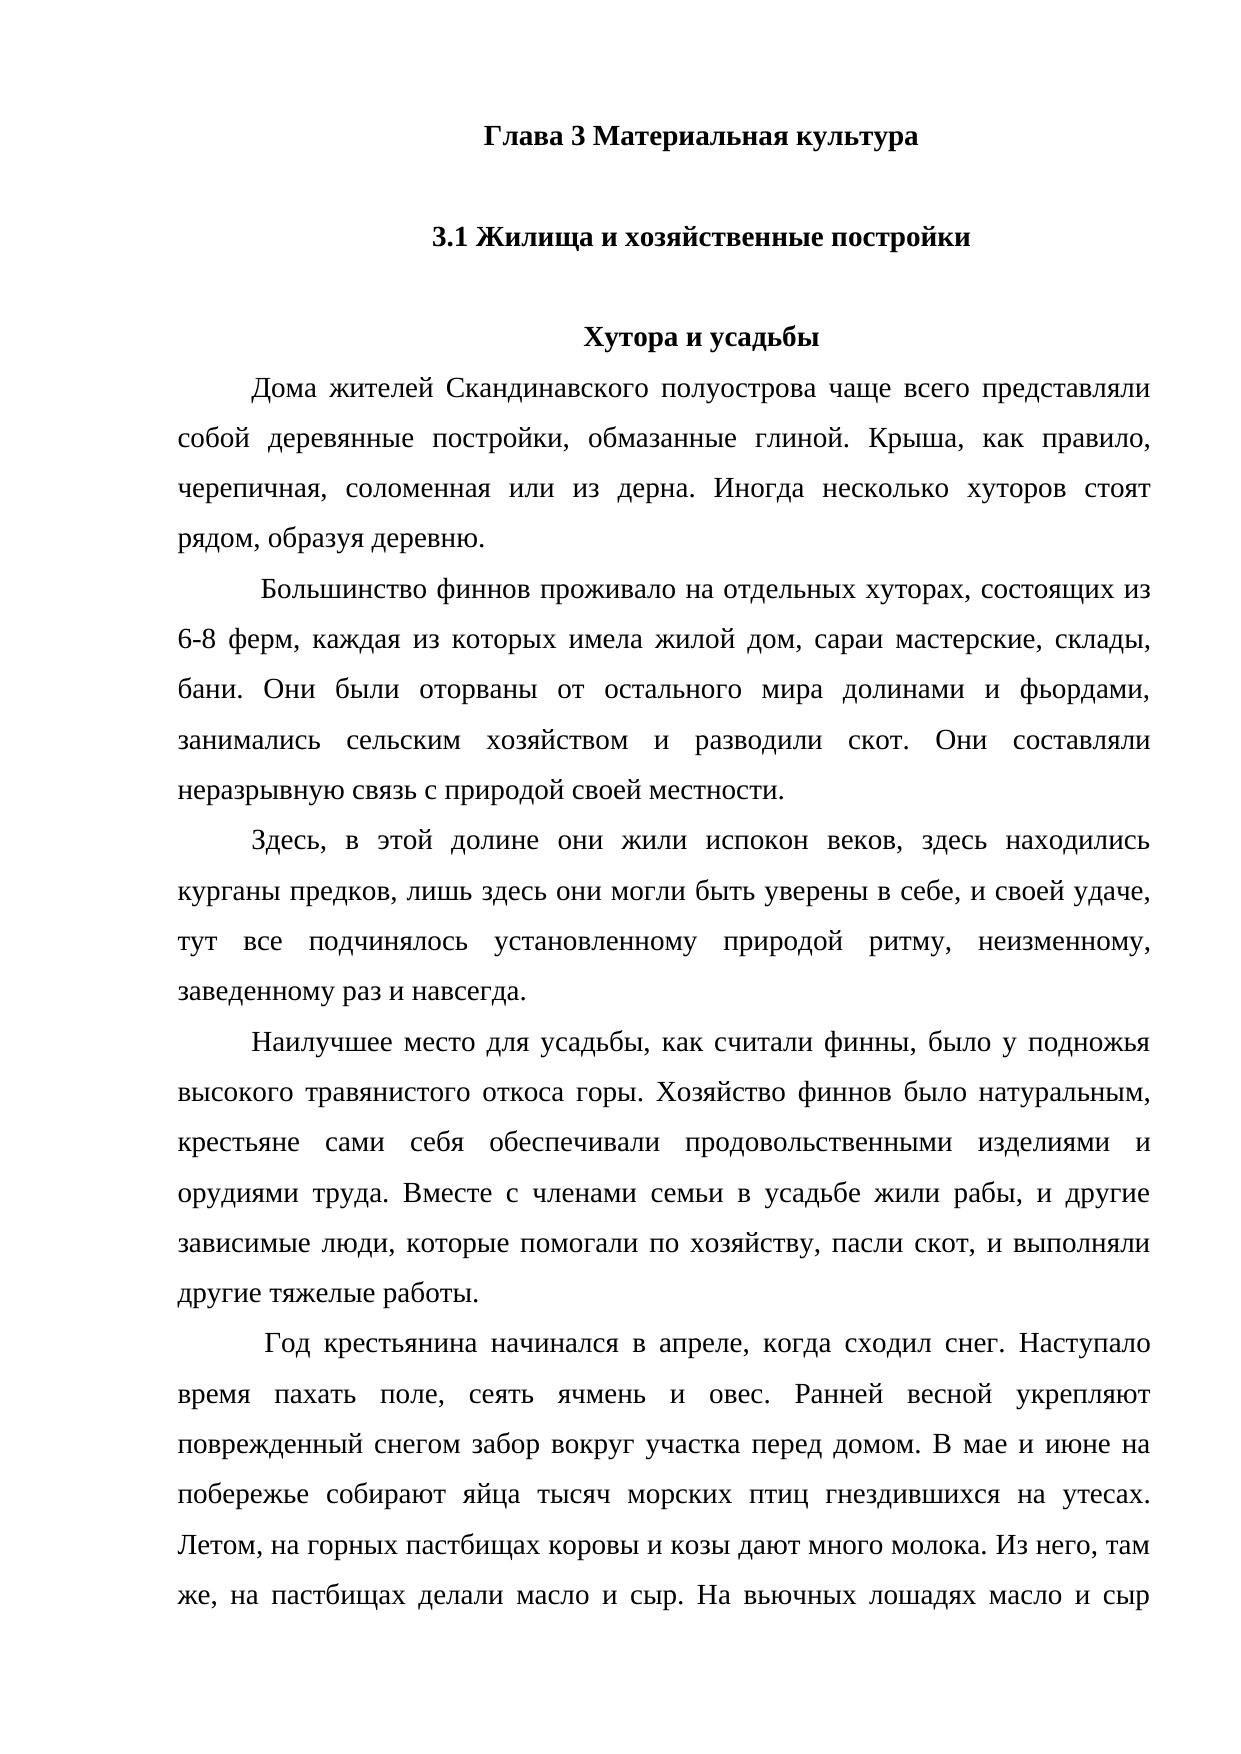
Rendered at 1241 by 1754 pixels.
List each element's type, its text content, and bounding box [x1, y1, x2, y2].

text Глава 3 Материальная культура [177, 118, 1152, 152]
text Здесь, в этой долине они жили испокон веков, здесь находились курганы предков, лишь здесь они могли быть уверены в себе, и своей удаче, тут все подчинялось установленному природой ритму, неизменному, заведенному раз и навсегда. [177, 822, 1152, 1007]
text Большинство финнов проживало на отдельных хуторах, состоящих из 6-8 ферм, каждая из которых имела жилой дом, сараи мастерские, склады, бани. Они были оторваны от остального мира долинами и фьордами, занимались сельским хозяйством и разводили скот. Они составляли неразрывную связь с природой своей местности. [177, 571, 1152, 806]
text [177, 1326, 1152, 1611]
text 3.1 Жилища и хозяйственные постройки [177, 219, 1152, 252]
text Дома жителей Скандинавского полуострова чаще всего представляли собой деревянные постройки, обмазанные глиной. Крыша, как правило, черепичная, соломенная или из дерна. Иногда несколько хуторов стоят рядом, образуя деревню. [177, 370, 1152, 554]
text Наилучшее место для усадьбы, как считали финны, было у подножья высокого травянистого откоса горы. Хозяйство финнов было натуральным, крестьяне сами себя обеспечивали продовольственными изделиями и орудиями труда. Вместе с членами семьи в усадьбе жили рабы, и другие зависимые люди, которые помогали по хозяйству, пасли скот, и выполняли другие тяжелые работы. [177, 1024, 1152, 1309]
text Хутора и усадьбы [177, 319, 1152, 353]
